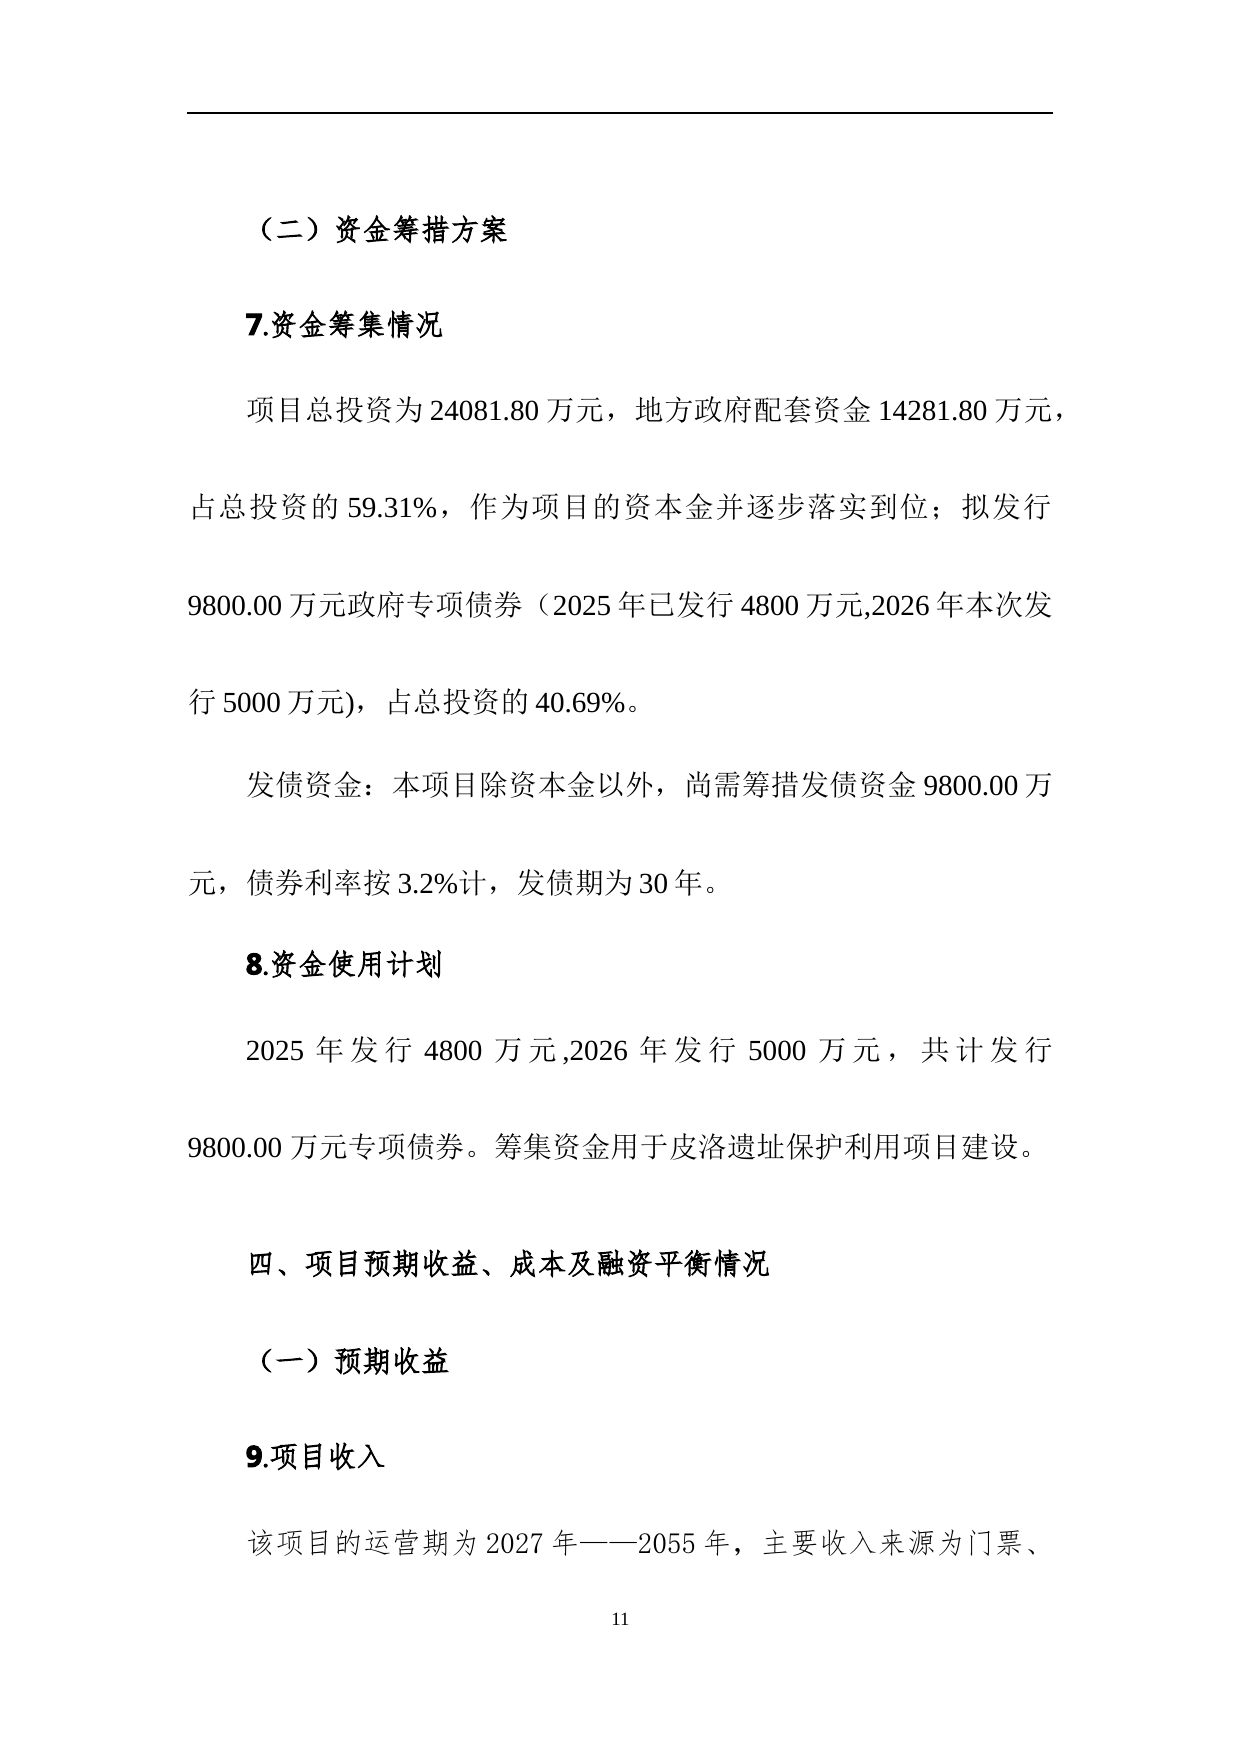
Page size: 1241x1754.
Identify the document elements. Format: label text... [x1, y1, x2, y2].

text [187, 1508, 1053, 1573]
subtitle 资金使用计划 [187, 932, 1053, 997]
subtitle （一）预期收益 [187, 1326, 1053, 1391]
subtitle （二）资金筹措方案 [187, 194, 1053, 259]
subtitle 四、项目预期收益、成本及融资平衡情况 [187, 1229, 1053, 1294]
subtitle 资金筹集情况 [187, 292, 1053, 357]
text 2025年发行4800万元,2026年发行5000万元，共计发行 9800.00 万元专项债券。筹集资金用于皮洛遗址保护利用项目建设。 [187, 1016, 1053, 1178]
text 发债资金：本项目除资本金以外，尚需筹措发债资金9800.00万元，债券利率按3.2%计，发债期为30年。 [187, 752, 1053, 914]
subtitle 项目收入 [187, 1424, 1053, 1489]
text 项目总投资为24081.80万元，地方政府配套资金14281.80万元，占总投资的59.31%，作为项目的资本金并逐步落实到位；拟发行9800.00万元政府专项债券（2025年已发行4800万元,2026年本次发行5000万元)，占总投资的40.69%。 [187, 376, 1053, 734]
